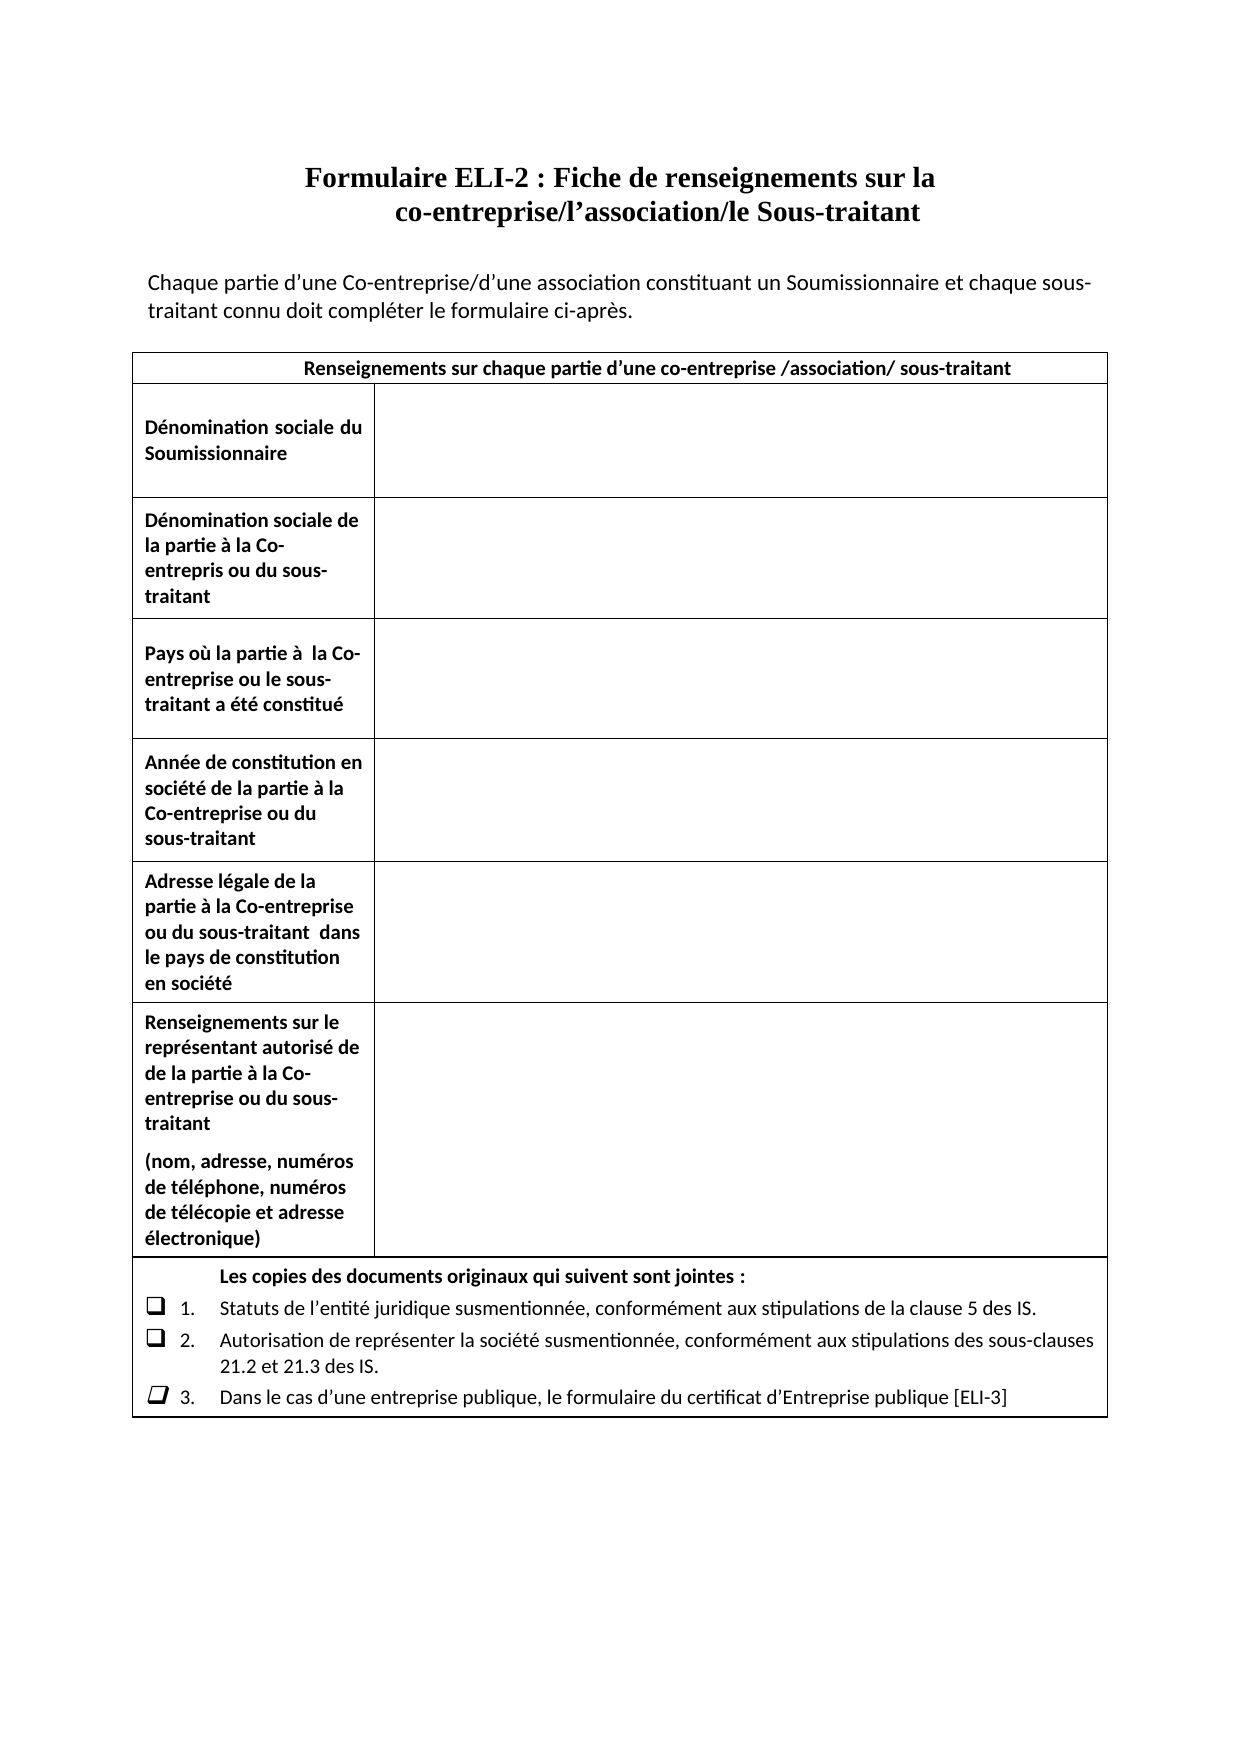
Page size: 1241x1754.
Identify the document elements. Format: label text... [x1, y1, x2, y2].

text Chaque partie d’une Co-entreprise/d’une association constituant un Soumissionnaire et chaque sous-traitant connu doit compléter le formulaire ci-après. [148, 268, 1093, 324]
table_cell Année de constitution en société de la partie à la Co-entreprise ou du sous-traitant [133, 739, 374, 861]
table_header Renseignements sur chaque partie d’une co-entreprise /association/ sous-traitant [133, 353, 1107, 382]
table_cell Adresse légale de la partie à la Co-entreprise ou du sous-traitant dans le pays de constitution en société [133, 862, 374, 1002]
table_cell [375, 384, 1107, 497]
table_cell Les copies des documents originaux qui suivent sont jointes : 1. Statuts de l’entité juridique susmentionnée, conformément aux stipulations de la clause 5 des IS. 2. Autorisation de représenter la société susmentionnée, conformément aux stipulations des sous-clauses 21.2 et 21.3 des IS. 3. Dans le cas d’une entreprise publique, le formulaire du certificat d’Entreprise publique [ELI-3] [133, 1258, 1107, 1416]
table_cell Dénomination sociale du Soumissionnaire [133, 384, 374, 497]
table_cell Pays où la partie à la Co-entreprise ou le sous-traitant a été constitué [133, 619, 374, 738]
table_cell [375, 1003, 1107, 1256]
table_cell [375, 739, 1107, 861]
table_cell [375, 862, 1107, 1002]
subtitle Formulaire ELI-2 : Fiche de renseignements sur la co-entreprise/l’association/le Sous-traitant [148, 160, 1093, 227]
table_cell Dénomination sociale de la partie à la Co-entrepris ou du sous-traitant [133, 498, 374, 617]
table_cell [375, 619, 1107, 738]
table_cell [375, 498, 1107, 617]
table_cell Renseignements sur le représentant autorisé de de la partie à la Co-entreprise ou du sous-traitant (nom, adresse, numéros de téléphone, numéros de télécopie et adresse électronique) [133, 1003, 374, 1256]
